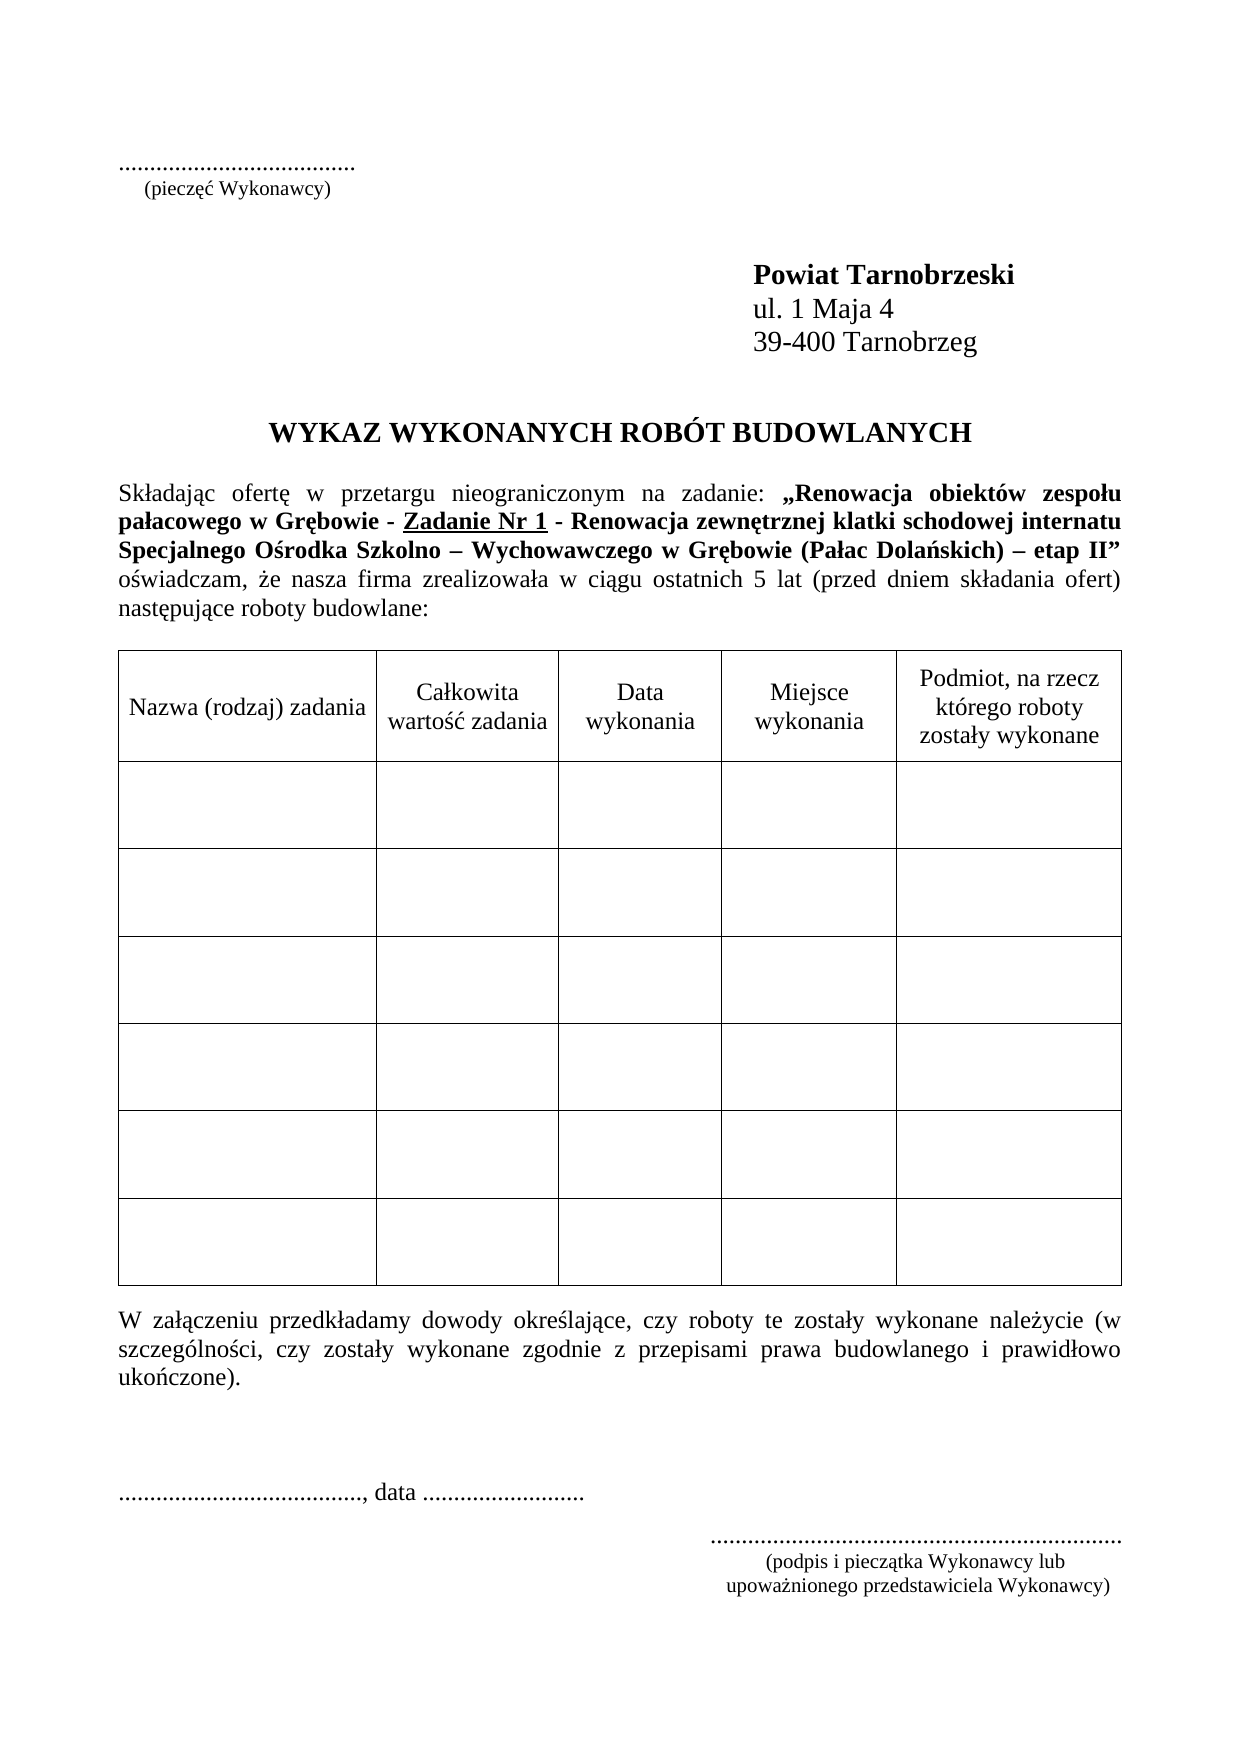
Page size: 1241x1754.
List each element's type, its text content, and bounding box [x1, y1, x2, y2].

text Składając ofertę w przetargu nieograniczonym na zadanie: „Renowacja obiektów zespołu pałacowego w Grębowie - Zadanie Nr 1 - Renowacja zewnętrznej klatki schodowej internatu Specjalnego Ośrodka Szkolno – Wychowawczego w Grębowie (Pałac Dolańskich) – etap II” oświadczam, że nasza firma zrealizowała w ciągu ostatnich 5 lat (przed dniem składania ofert) następujące roboty budowlane: [118, 478, 1122, 621]
table_cell [722, 849, 896, 936]
table_header Nazwa (rodzaj) zadania [119, 651, 376, 761]
text ......................................., data .......................... [118, 1477, 1122, 1506]
table_cell [377, 1199, 558, 1285]
table_cell [722, 1199, 896, 1285]
table_cell [897, 1111, 1121, 1197]
table_cell [119, 937, 376, 1023]
table_cell [119, 762, 376, 848]
table_cell [119, 849, 376, 936]
table_cell [897, 1199, 1121, 1285]
table_cell [119, 1111, 376, 1197]
table_cell [119, 1024, 376, 1110]
table_cell [559, 849, 721, 936]
text WYKAZ WYKONANYCH ROBÓT BUDOWLANYCH [118, 415, 1122, 449]
table_cell [897, 849, 1121, 936]
table_cell [559, 937, 721, 1023]
table_cell [377, 1111, 558, 1197]
text .................................................................. [561, 1521, 1122, 1549]
table_cell [897, 762, 1121, 848]
table_cell [897, 1024, 1121, 1110]
table_cell [722, 762, 896, 848]
table_cell [377, 1024, 558, 1110]
table_cell [559, 1024, 721, 1110]
table_cell [559, 762, 721, 848]
table_cell [119, 1199, 376, 1285]
table_cell [722, 1111, 896, 1197]
table_header Data wykonania [559, 651, 721, 761]
table_cell [897, 937, 1121, 1023]
text W załączeniu przedkładamy dowody określające, czy roboty te zostały wykonane należycie (w szczególności, czy zostały wykonane zgodnie z przepisami prawa budowlanego i prawidłowo ukończone). [118, 1305, 1122, 1391]
table_cell [722, 1024, 896, 1110]
text upoważnionego przedstawiciela Wykonawcy) [662, 1573, 1122, 1597]
text (podpis i pieczątka Wykonawcy lub [662, 1549, 1122, 1573]
table_header Miejsce wykonania [722, 651, 896, 761]
text ...................................... [118, 147, 1122, 176]
table_cell [722, 937, 896, 1023]
table_cell [559, 1111, 721, 1197]
table_cell [377, 937, 558, 1023]
table_cell [559, 1199, 721, 1285]
table_header Całkowita wartość zadania [377, 651, 558, 761]
table_cell [377, 762, 558, 848]
text ul. 1 Maja 4 [753, 291, 1122, 324]
text 39-400 Tarnobrzeg [753, 324, 1122, 358]
text (pieczęć Wykonawcy) [118, 176, 1122, 200]
table_cell [377, 849, 558, 936]
table_header Podmiot, na rzecz którego roboty zostały wykonane [897, 651, 1121, 761]
text Powiat Tarnobrzeski [339, 257, 1122, 291]
